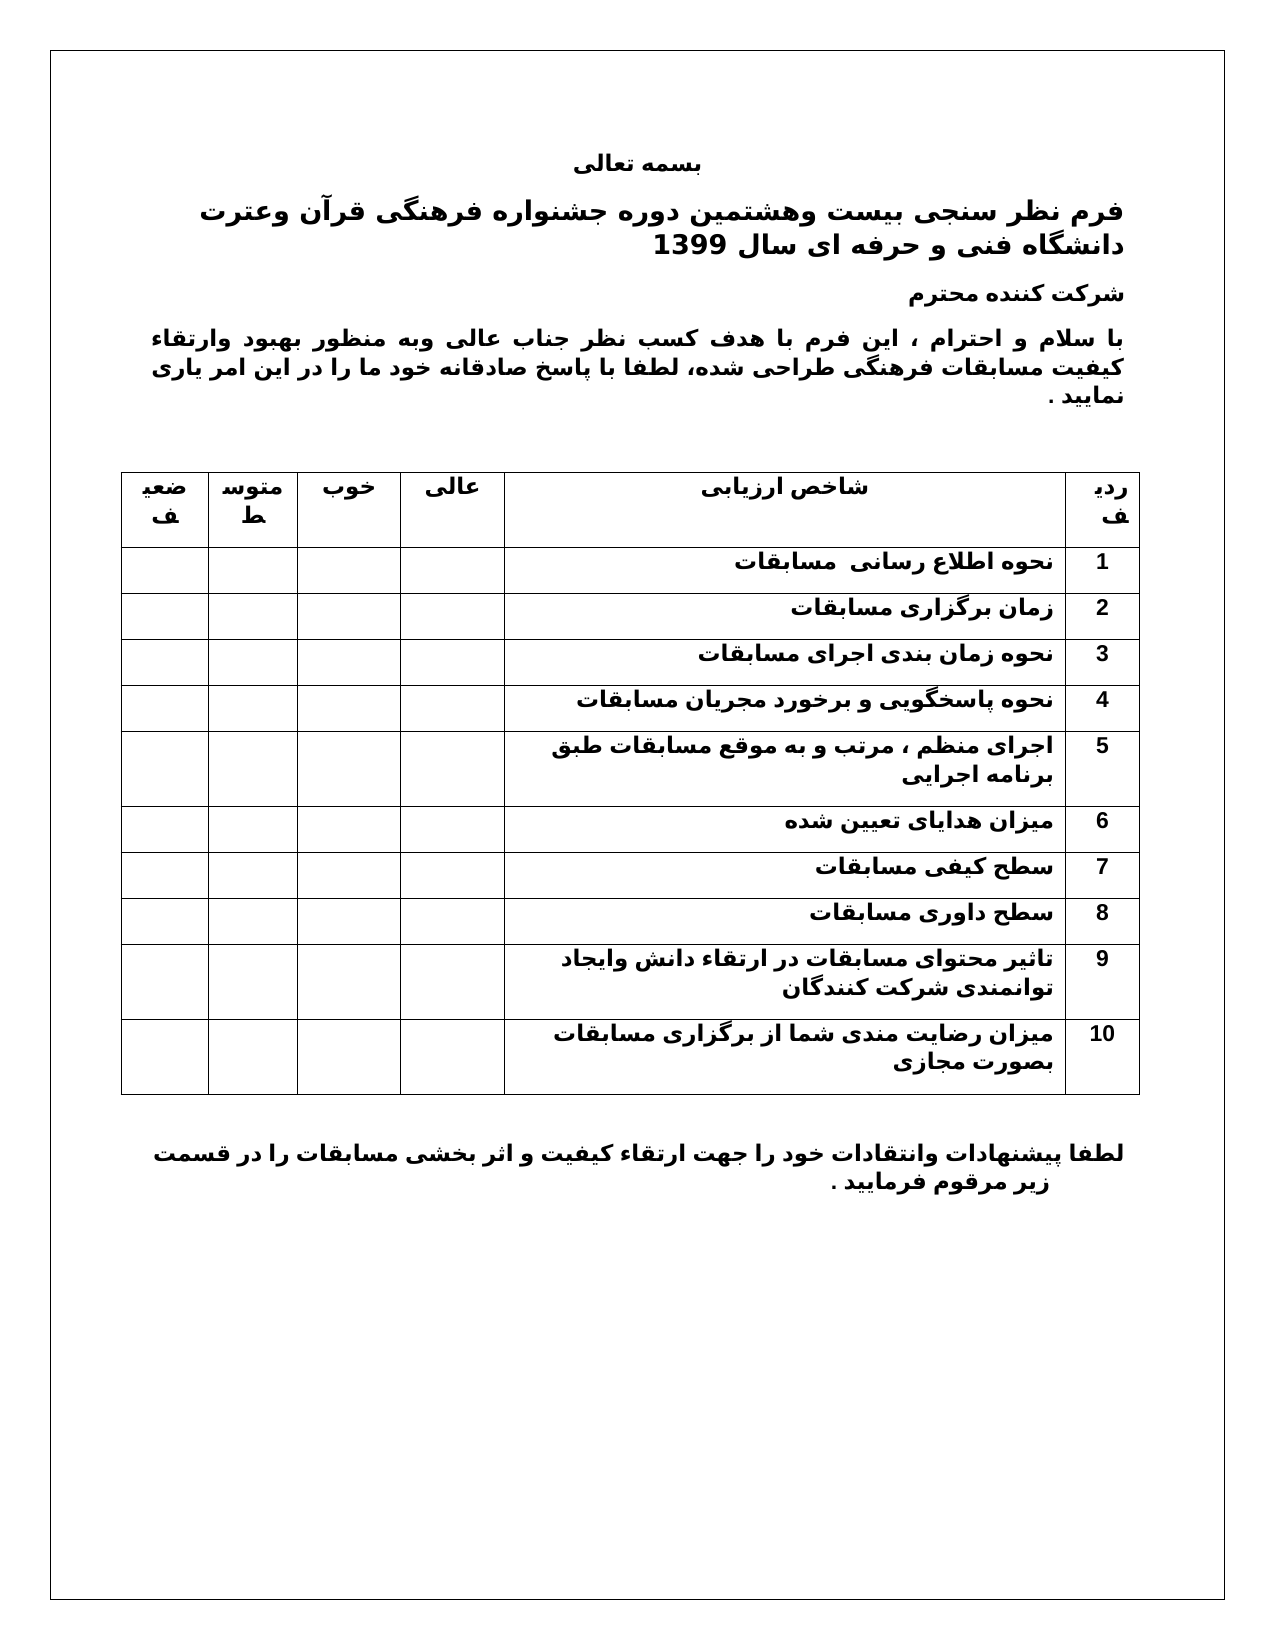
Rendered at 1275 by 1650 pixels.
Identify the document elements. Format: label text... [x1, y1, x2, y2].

table_cell [401, 686, 504, 731]
text فرم نظر سنجی بیست وهشتمین دوره جشنواره فرهنگی قرآن وعترت دانشگاه فنی و حرفه ای سال 1399 [150, 195, 1125, 261]
table_cell 2 [1066, 594, 1139, 639]
table_cell [209, 686, 297, 731]
table_cell [209, 1020, 297, 1093]
table_cell [122, 686, 208, 731]
table_cell [401, 732, 504, 806]
table_cell [401, 945, 504, 1019]
table_cell سطح کیفی مسابقات [505, 853, 1065, 898]
table_cell [122, 1020, 208, 1093]
table_header شاخص ارزیابی [505, 473, 1065, 547]
table_cell [298, 1020, 400, 1093]
table_cell [209, 899, 297, 944]
table_cell 5 [1066, 732, 1139, 806]
table_cell زمان برگزاری مسابقات [505, 594, 1065, 639]
table_cell [298, 594, 400, 639]
table_cell [209, 853, 297, 898]
table_cell 10 [1066, 1020, 1139, 1093]
table_cell [209, 945, 297, 1019]
table_cell [401, 640, 504, 685]
table_cell [209, 640, 297, 685]
table_cell [401, 807, 504, 852]
table_cell تاثیر محتوای مسابقات در ارتقاء دانش وایجاد توانمندی شرکت کنندگان [505, 945, 1065, 1019]
table_cell 1 [1066, 548, 1139, 593]
table_header عالی [401, 473, 504, 547]
text بسمه تعالی [150, 150, 1125, 176]
table_cell [298, 640, 400, 685]
table_cell [401, 1020, 504, 1093]
table_cell [401, 548, 504, 593]
table_cell [122, 732, 208, 806]
table_cell 7 [1066, 853, 1139, 898]
table_cell [209, 732, 297, 806]
table_cell [209, 807, 297, 852]
table_cell [122, 640, 208, 685]
text شرکت کننده محترم [150, 280, 1125, 306]
table_cell اجرای منظم ، مرتب و به موقع مسابقات طبق برنامه اجرایی [505, 732, 1065, 806]
table_cell 4 [1066, 686, 1139, 731]
table_cell میزان هدایای تعیین شده [505, 807, 1065, 852]
table_cell میزان رضایت مندی شما از برگزاری مسابقات بصورت مجازی [505, 1020, 1065, 1093]
table_cell [122, 548, 208, 593]
table_cell 6 [1066, 807, 1139, 852]
table_cell سطح داوری مسابقات [505, 899, 1065, 944]
table_cell 9 [1066, 945, 1139, 1019]
table_cell [298, 807, 400, 852]
table_cell [298, 686, 400, 731]
table_cell [298, 548, 400, 593]
table_header متوسط [209, 473, 297, 547]
table_cell [122, 853, 208, 898]
table_header ردیف [1066, 473, 1139, 547]
table_cell [209, 548, 297, 593]
table_cell [209, 594, 297, 639]
table_cell [401, 594, 504, 639]
table_header ضعیف [122, 473, 208, 547]
table_cell [122, 899, 208, 944]
table_header خوب [298, 473, 400, 547]
table_cell [298, 899, 400, 944]
table_cell [122, 594, 208, 639]
table_cell [122, 807, 208, 852]
table_cell نحوه پاسخگویی و برخورد مجریان مسابقات [505, 686, 1065, 731]
table_cell [401, 853, 504, 898]
table_cell [401, 899, 504, 944]
table_cell نحوه زمان بندی اجرای مسابقات [505, 640, 1065, 685]
table_cell [298, 732, 400, 806]
text با سلام و احترام ، این فرم با هدف کسب نظر جناب عالی وبه منظور بهبود وارتقاء کیفیت مسابقات فرهنگی طراحی شده، لطفا با پاسخ صادقانه خود ما را در این امر یاری نمایید . [150, 325, 1124, 408]
text لطفا پیشنهادات وانتقادات خود را جهت ارتقاء کیفیت و اثر بخشی مسابقات را در قسمت زیر مرقوم فرمایید . [150, 1139, 1125, 1194]
table_cell [298, 853, 400, 898]
table_cell [298, 945, 400, 1019]
table_cell 3 [1066, 640, 1139, 685]
table_cell نحوه اطلاع رسانی مسابقات [505, 548, 1065, 593]
table_cell [122, 945, 208, 1019]
table_cell 8 [1066, 899, 1139, 944]
